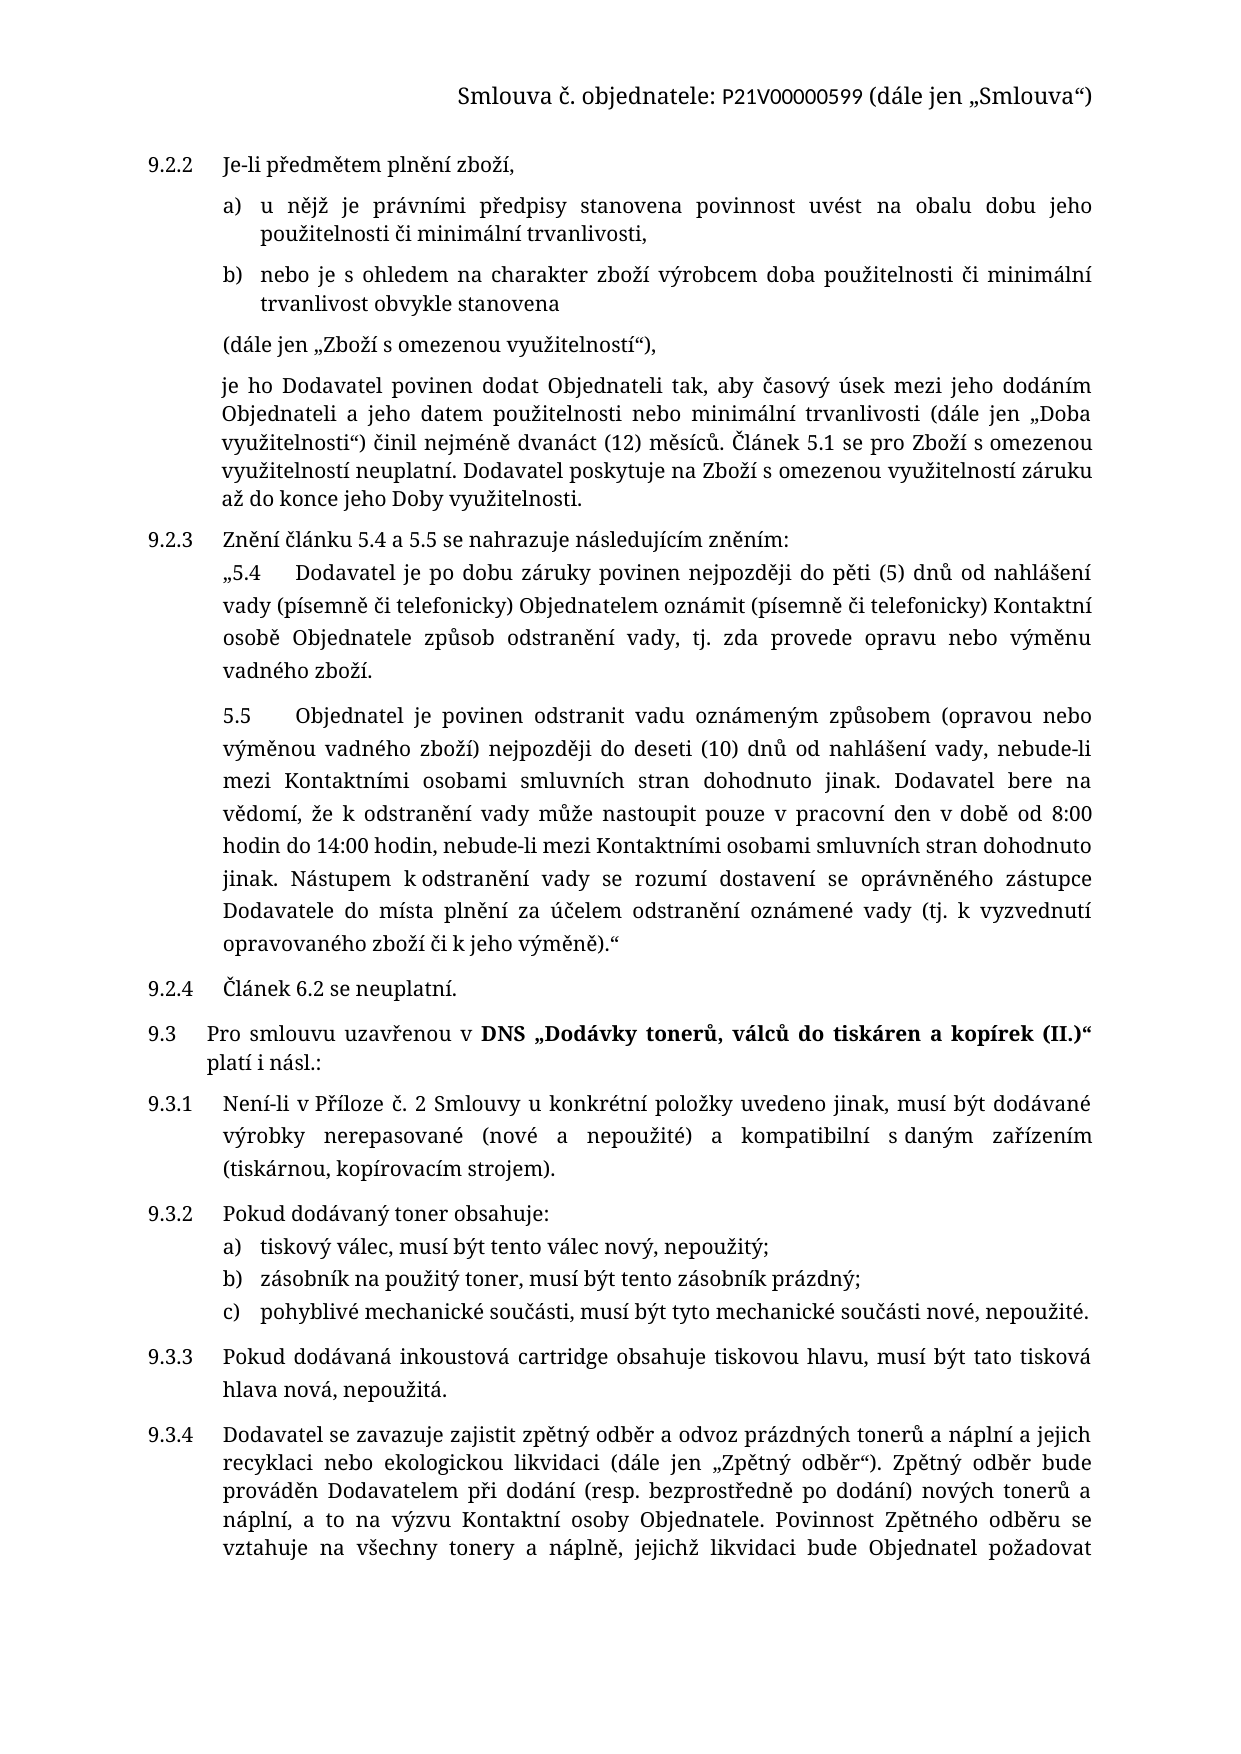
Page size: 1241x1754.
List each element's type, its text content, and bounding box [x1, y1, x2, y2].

list tiskový válec, musí být tento válec nový, nepoužitý; [223, 1232, 1093, 1260]
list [148, 1420, 1093, 1562]
list Článek 6.2 se neuplatní. [148, 974, 1093, 1003]
list Znění článku 5.4 a 5.5 se nahrazuje následujícím zněním: [148, 526, 1093, 554]
list Není-li v Příloze č. 2 Smlouvy u konkrétní položky uvedeno jinak, musí být dodávané výrobky nerepasované (nové a nepoužité) a kompatibilní s daným zařízením (tiskárnou, kopírovacím strojem). [148, 1089, 1093, 1182]
text (dále jen „Zboží s omezenou využitelností“), [223, 330, 1093, 358]
list Je-li předmětem plnění zboží, [148, 150, 1093, 179]
list „5.4 Dodavatel je po dobu záruky povinen nejpozději do pěti (5) dnů od nahlášení vady (písemně či telefonicky) Objednatelem oznámit (písemně či telefonicky) Kontaktní osobě Objednatele způsob odstranění vady, tj. zda provede opravu nebo výměnu vadného zboží. [223, 558, 1093, 684]
list nebo je s ohledem na charakter zboží výrobcem doba použitelnosti či minimální trvanlivost obvykle stanovena [223, 261, 1093, 317]
list Pokud dodávaný toner obsahuje: [148, 1199, 1093, 1228]
list Pro smlouvu uzavřenou v DNS „Dodávky tonerů, válců do tiskáren a kopírek (II.)“ platí i násl.: [148, 1019, 1093, 1076]
list Pokud dodávaná inkoustová cartridge obsahuje tiskovou hlavu, musí být tato tisková hlava nová, nepoužitá. [148, 1342, 1093, 1403]
list pohyblivé mechanické součásti, musí být tyto mechanické součásti nové, nepoužité. [223, 1297, 1093, 1325]
list zásobník na použitý toner, musí být tento zásobník prázdný; [223, 1264, 1093, 1293]
list u nějž je právními předpisy stanovena povinnost uvést na obalu dobu jeho použitelnosti či minimální trvanlivosti, [223, 191, 1093, 248]
list 5.5 Objednatel je povinen odstranit vadu oznámeným způsobem (opravou nebo výměnou vadného zboží) nejpozději do deseti (10) dnů od nahlášení vady, nebude-li mezi Kontaktními osobami smluvních stran dohodnuto jinak. Dodavatel bere na vědomí, že k odstranění vady může nastoupit pouze v pracovní den v době od 8:00 hodin do 14:00 hodin, nebude-li mezi Kontaktními osobami smluvních stran dohodnuto jinak. Nástupem k odstranění vady se rozumí dostavení se oprávněného zástupce Dodavatele do místa plnění za účelem odstranění oznámené vady (tj. k vyzvednutí opravovaného zboží či k jeho výměně).“ [223, 701, 1093, 958]
text je ho Dodavatel povinen dodat Objednateli tak, aby časový úsek mezi jeho dodáním Objednateli a jeho datem použitelnosti nebo minimální trvanlivosti (dále jen „Doba využitelnosti“) činil nejméně dvanáct (12) měsíců. Článek 5.1 se pro Zboží s omezenou využitelností neuplatní. Dodavatel poskytuje na Zboží s omezenou využitelností záruku až do konce jeho Doby využitelnosti. [221, 371, 1093, 513]
